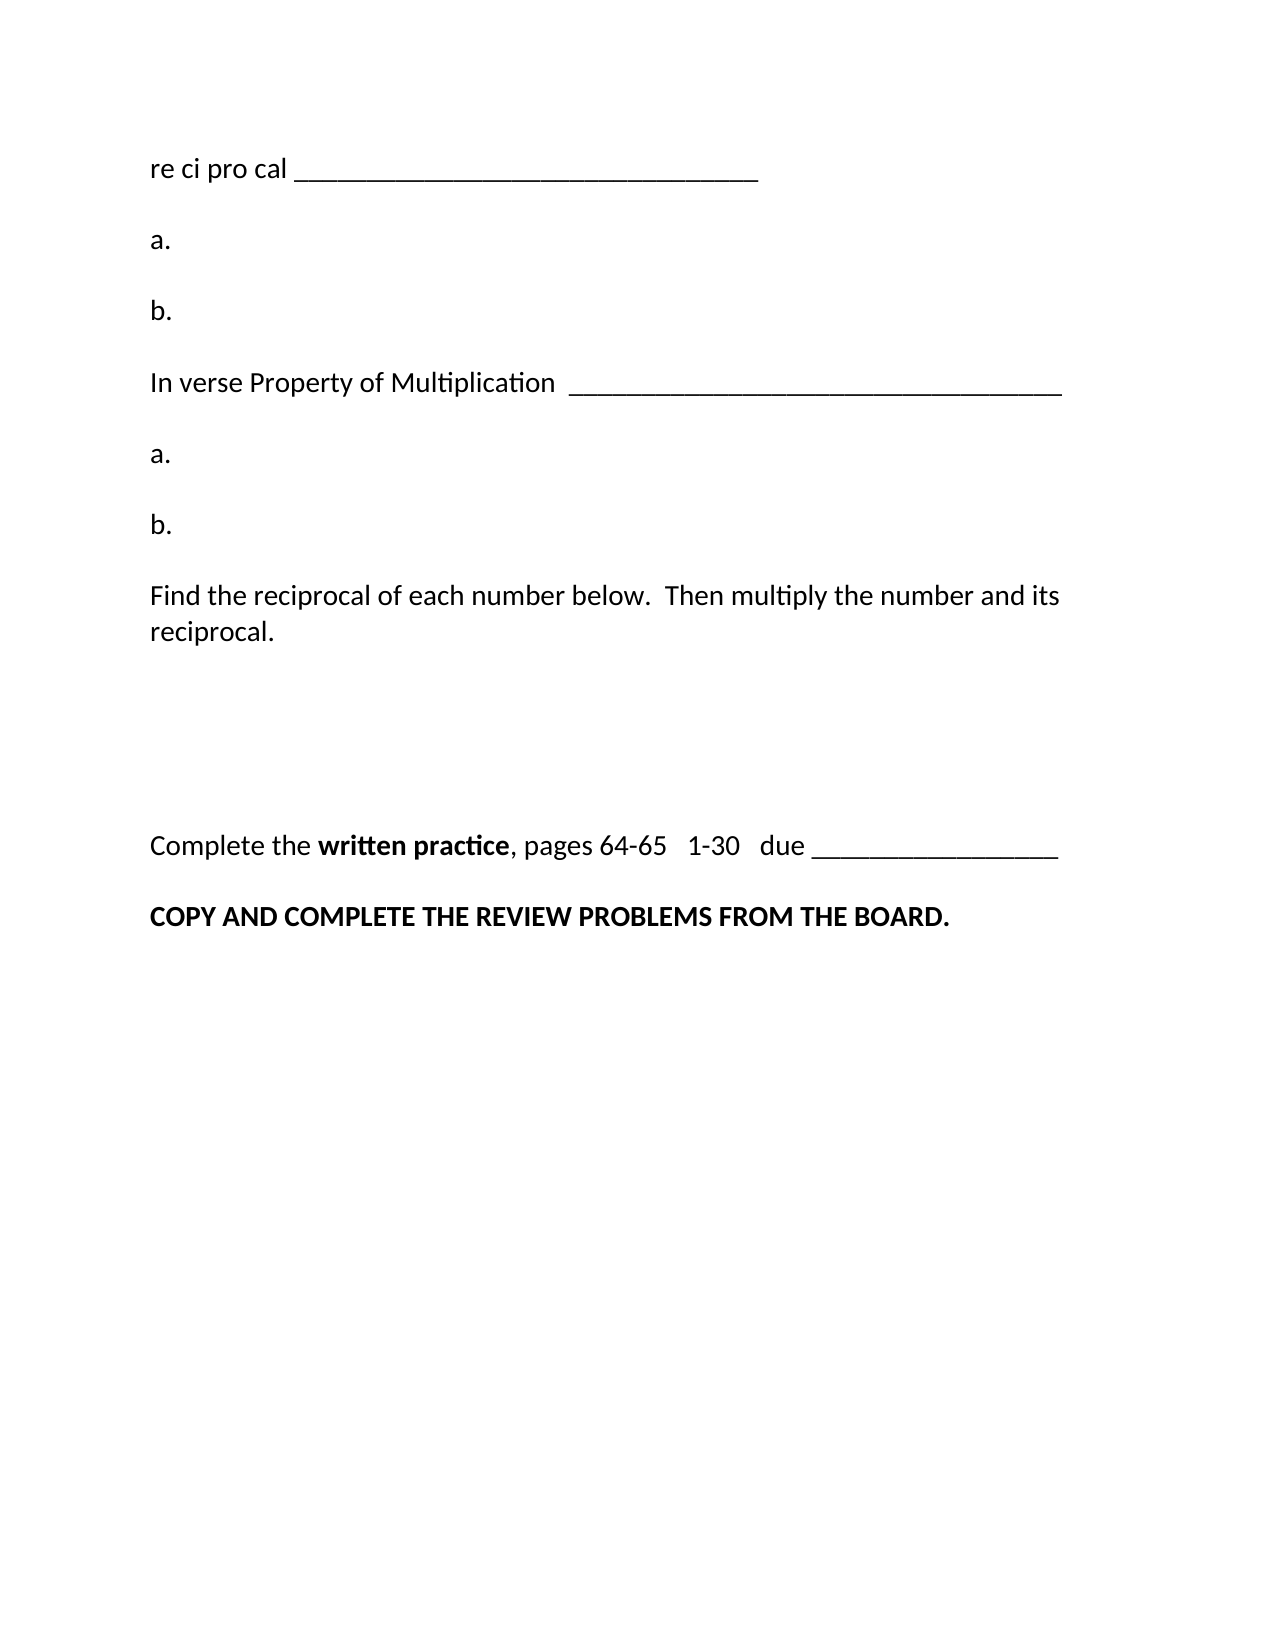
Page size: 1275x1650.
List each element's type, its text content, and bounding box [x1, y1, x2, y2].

text a. [150, 221, 1125, 257]
text COPY AND COMPLETE THE REVIEW PROBLEMS FROM THE BOARD. [150, 898, 1125, 934]
text Complete the written practice, pages 64-65 1-30 due _________________ [150, 827, 1125, 862]
text b. [150, 506, 1125, 542]
text re ci pro cal ________________________________ [150, 150, 1125, 186]
text b. [150, 292, 1125, 328]
text In verse Property of Multiplication __________________________________ [150, 364, 1125, 399]
text Find the reciprocal of each number below. Then multiply the number and its reciprocal. [150, 577, 1125, 649]
text a. [150, 435, 1125, 471]
